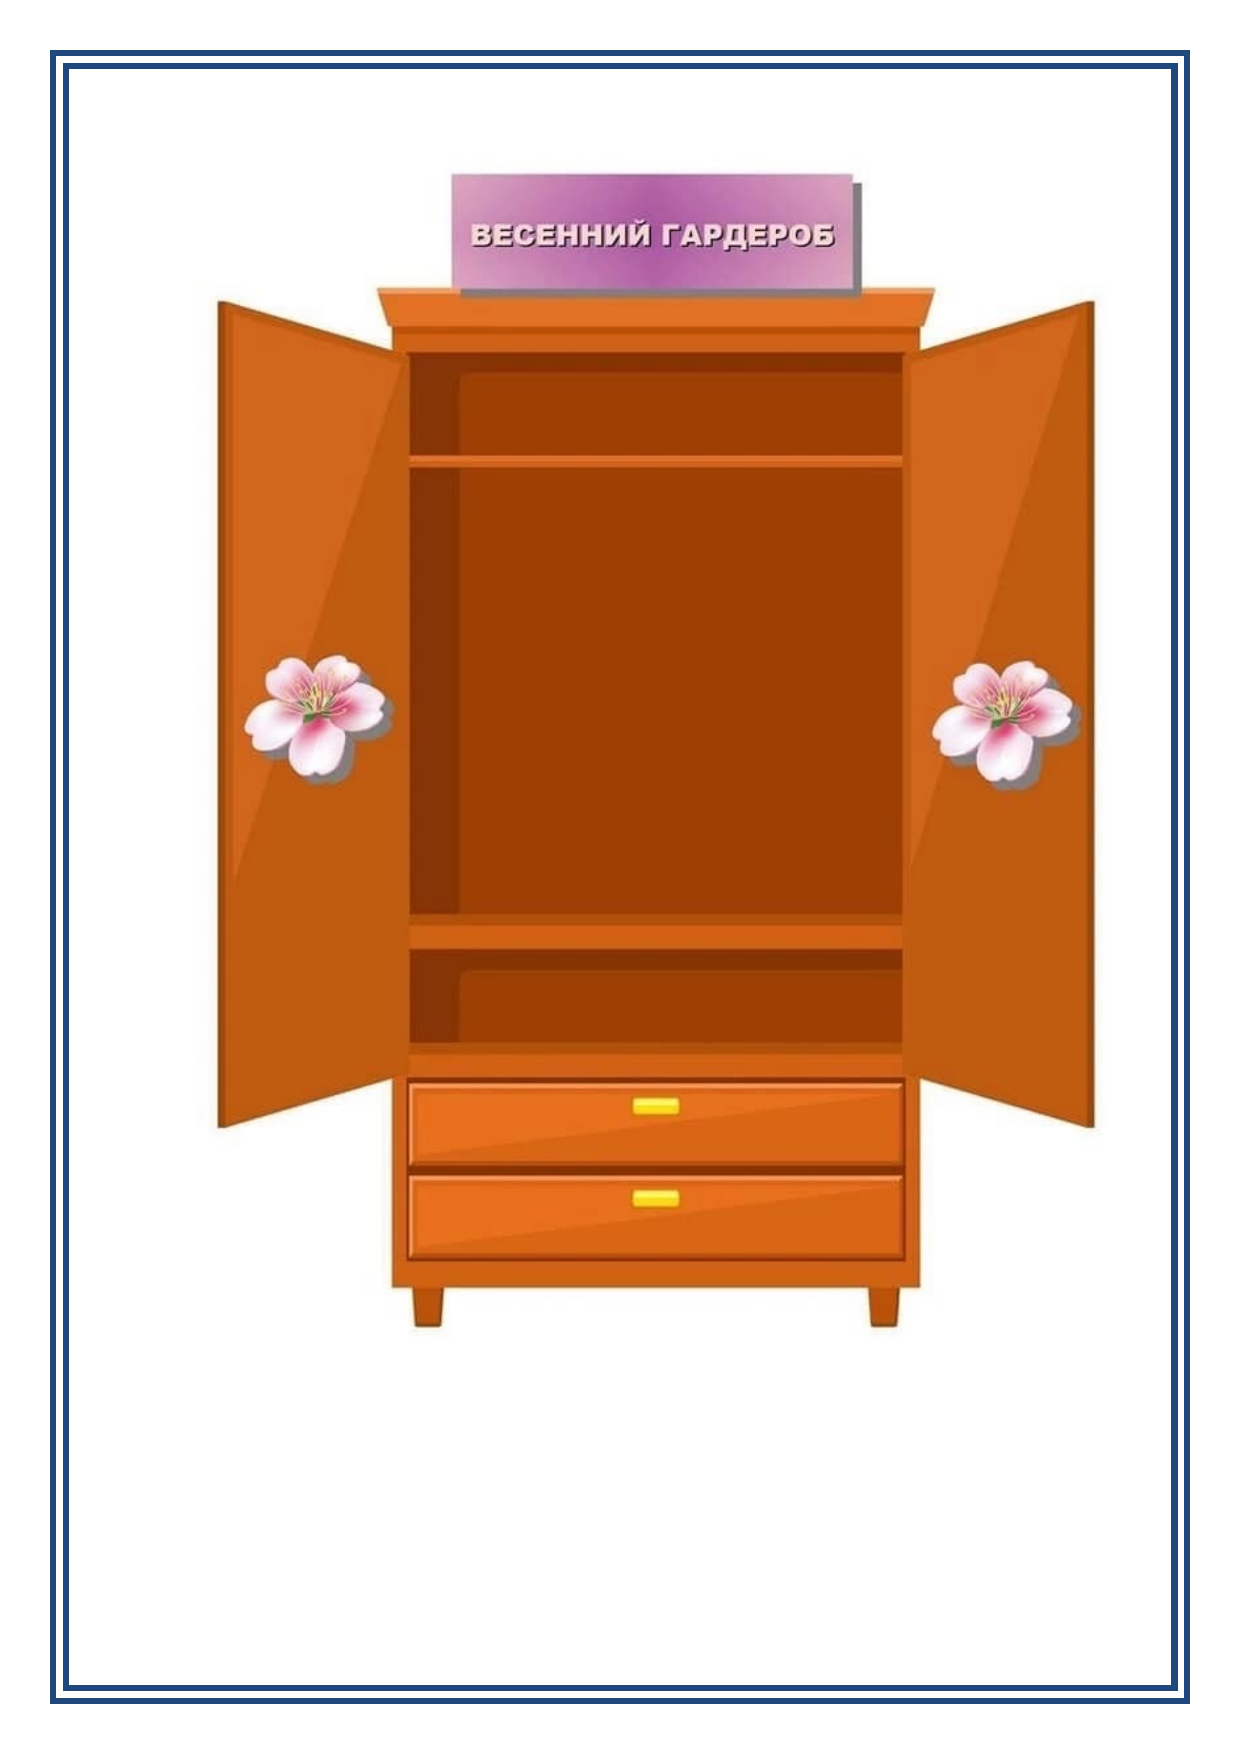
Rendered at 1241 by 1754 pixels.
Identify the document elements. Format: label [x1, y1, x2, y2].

picture [177, 118, 1152, 1379]
